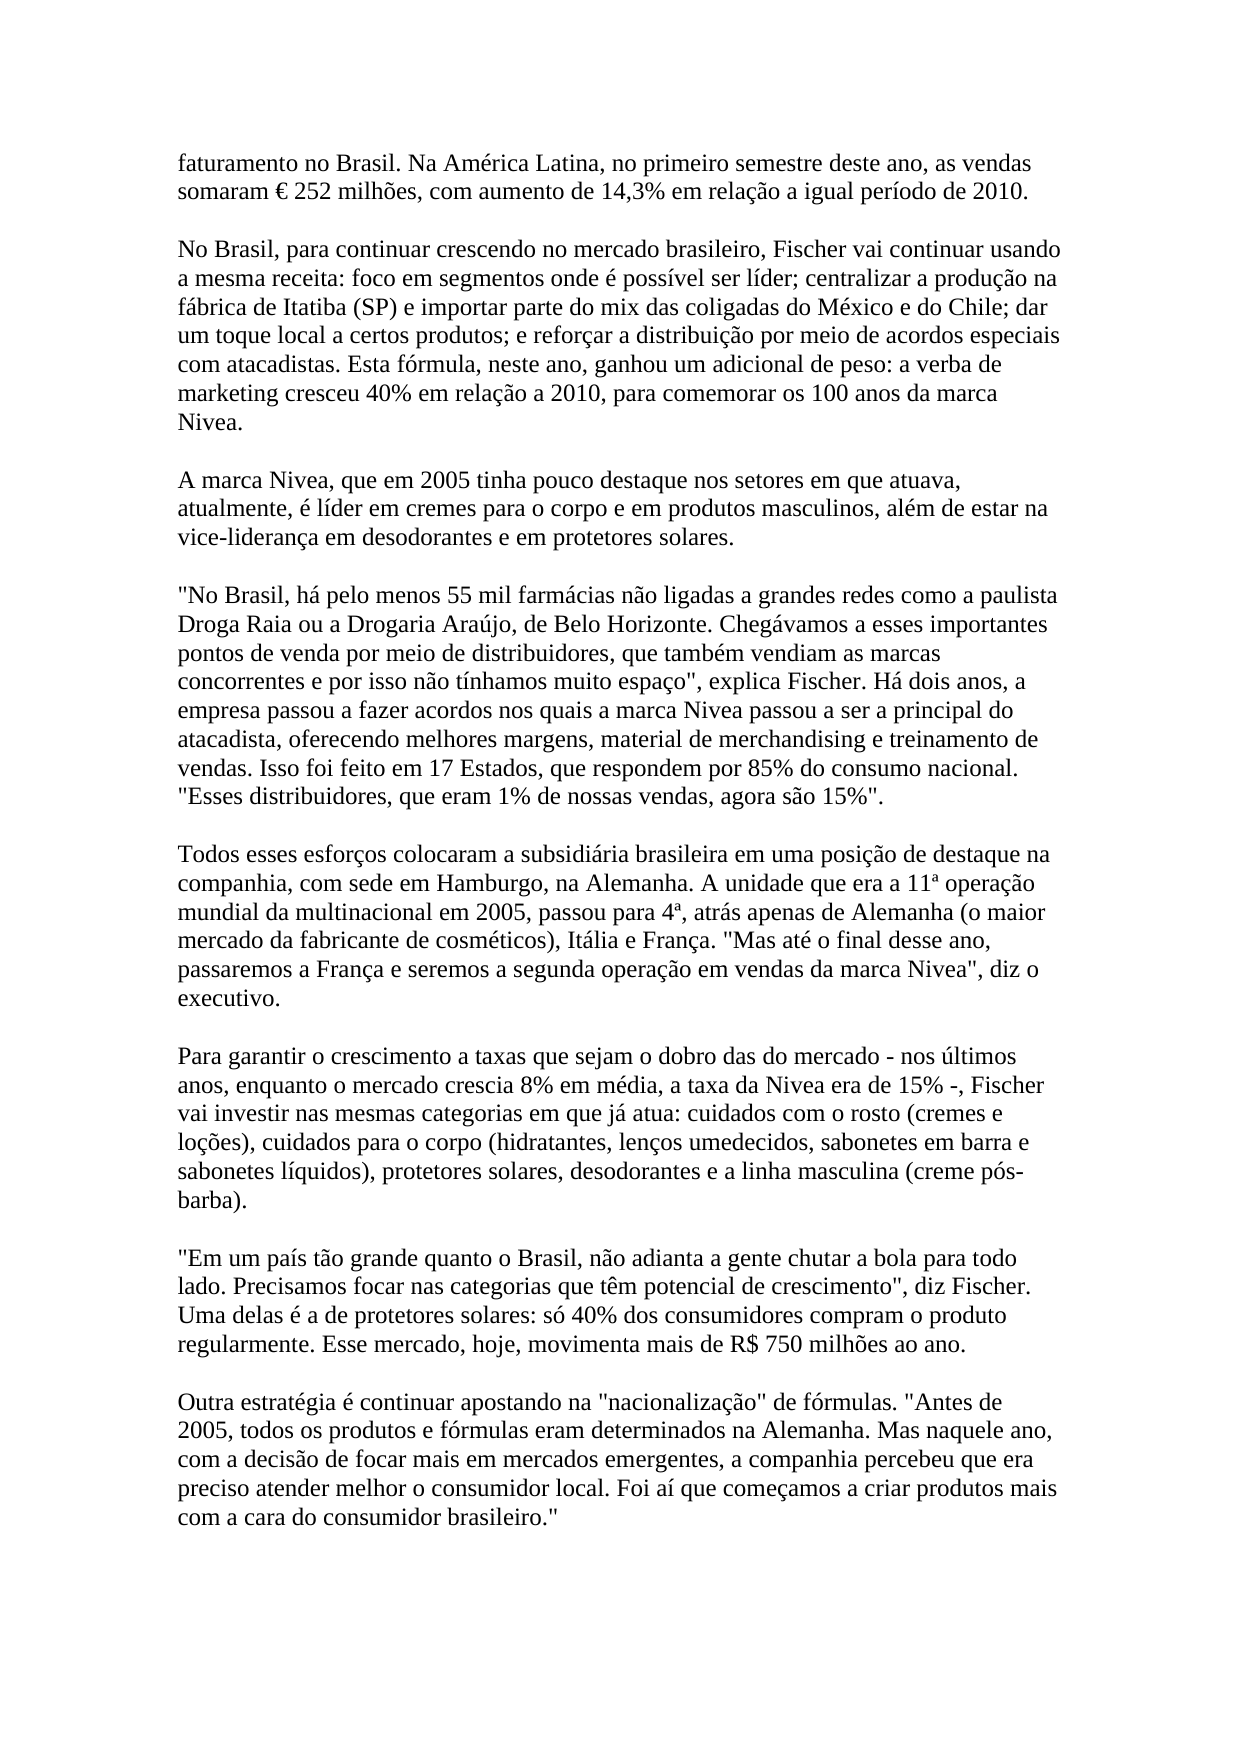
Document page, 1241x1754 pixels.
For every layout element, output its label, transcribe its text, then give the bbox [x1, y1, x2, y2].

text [177, 148, 1063, 205]
text A marca Nivea, que em 2005 tinha pouco destaque nos setores em que atuava, atualmente, é líder em cremes para o corpo e em produtos masculinos, além de estar na vice-liderança em desodorantes e em protetores solares. [177, 465, 1063, 551]
text Outra estratégia é continuar apostando na "nacionalização" de fórmulas. "Antes de 2005, todos os produtos e fórmulas eram determinados na Alemanha. Mas naquele ano, com a decisão de focar mais em mercados emergentes, a companhia percebeu que era preciso atender melhor o consumidor local. Foi aí que começamos a criar produtos mais com a cara do consumidor brasileiro." [177, 1387, 1063, 1531]
text No Brasil, para continuar crescendo no mercado brasileiro, Fischer vai continuar usando a mesma receita: foco em segmentos onde é possível ser líder; centralizar a produção na fábrica de Itatiba (SP) e importar parte do mix das coligadas do México e do Chile; dar um toque local a certos produtos; e reforçar a distribuição por meio de acordos especiais com atacadistas. Esta fórmula, neste ano, ganhou um adicional de peso: a verba de marketing cresceu 40% em relação a 2010, para comemorar os 100 anos da marca Nivea. [177, 234, 1063, 436]
text "Em um país tão grande quanto o Brasil, não adianta a gente chutar a bola para todo lado. Precisamos focar nas categorias que têm potencial de crescimento", diz Fischer. Uma delas é a de protetores solares: só 40% dos consumidores compram o produto regularmente. Esse mercado, hoje, movimenta mais de R$ 750 milhões ao ano. [177, 1243, 1063, 1358]
text Todos esses esforços colocaram a subsidiária brasileira em uma posição de destaque na companhia, com sede em Hamburgo, na Alemanha. A unidade que era a 11ª operação mundial da multinacional em 2005, passou para 4ª, atrás apenas de Alemanha (o maior mercado da fabricante de cosméticos), Itália e França. "Mas até o final desse ano, passaremos a França e seremos a segunda operação em vendas da marca Nivea", diz o executivo. [177, 839, 1063, 1012]
text Para garantir o crescimento a taxas que sejam o dobro das do mercado - nos últimos anos, enquanto o mercado crescia 8% em média, a taxa da Nivea era de 15% -, Fischer vai investir nas mesmas categorias em que já atua: cuidados com o rosto (cremes e loções), cuidados para o corpo (hidratantes, lenços umedecidos, sabonetes em barra e sabonetes líquidos), protetores solares, desodorantes e a linha masculina (creme pós-barba). [177, 1041, 1063, 1213]
text "No Brasil, há pelo menos 55 mil farmácias não ligadas a grandes redes como a paulista Droga Raia ou a Drogaria Araújo, de Belo Horizonte. Chegávamos a esses importantes pontos de venda por meio de distribuidores, que também vendiam as marcas concorrentes e por isso não tínhamos muito espaço", explica Fischer. Há dois anos, a empresa passou a fazer acordos nos quais a marca Nivea passou a ser a principal do atacadista, oferecendo melhores margens, material de merchandising e treinamento de vendas. Isso foi feito em 17 Estados, que respondem por 85% do consumo nacional. "Esses distribuidores, que eram 1% de nossas vendas, agora são 15%". [177, 580, 1063, 810]
